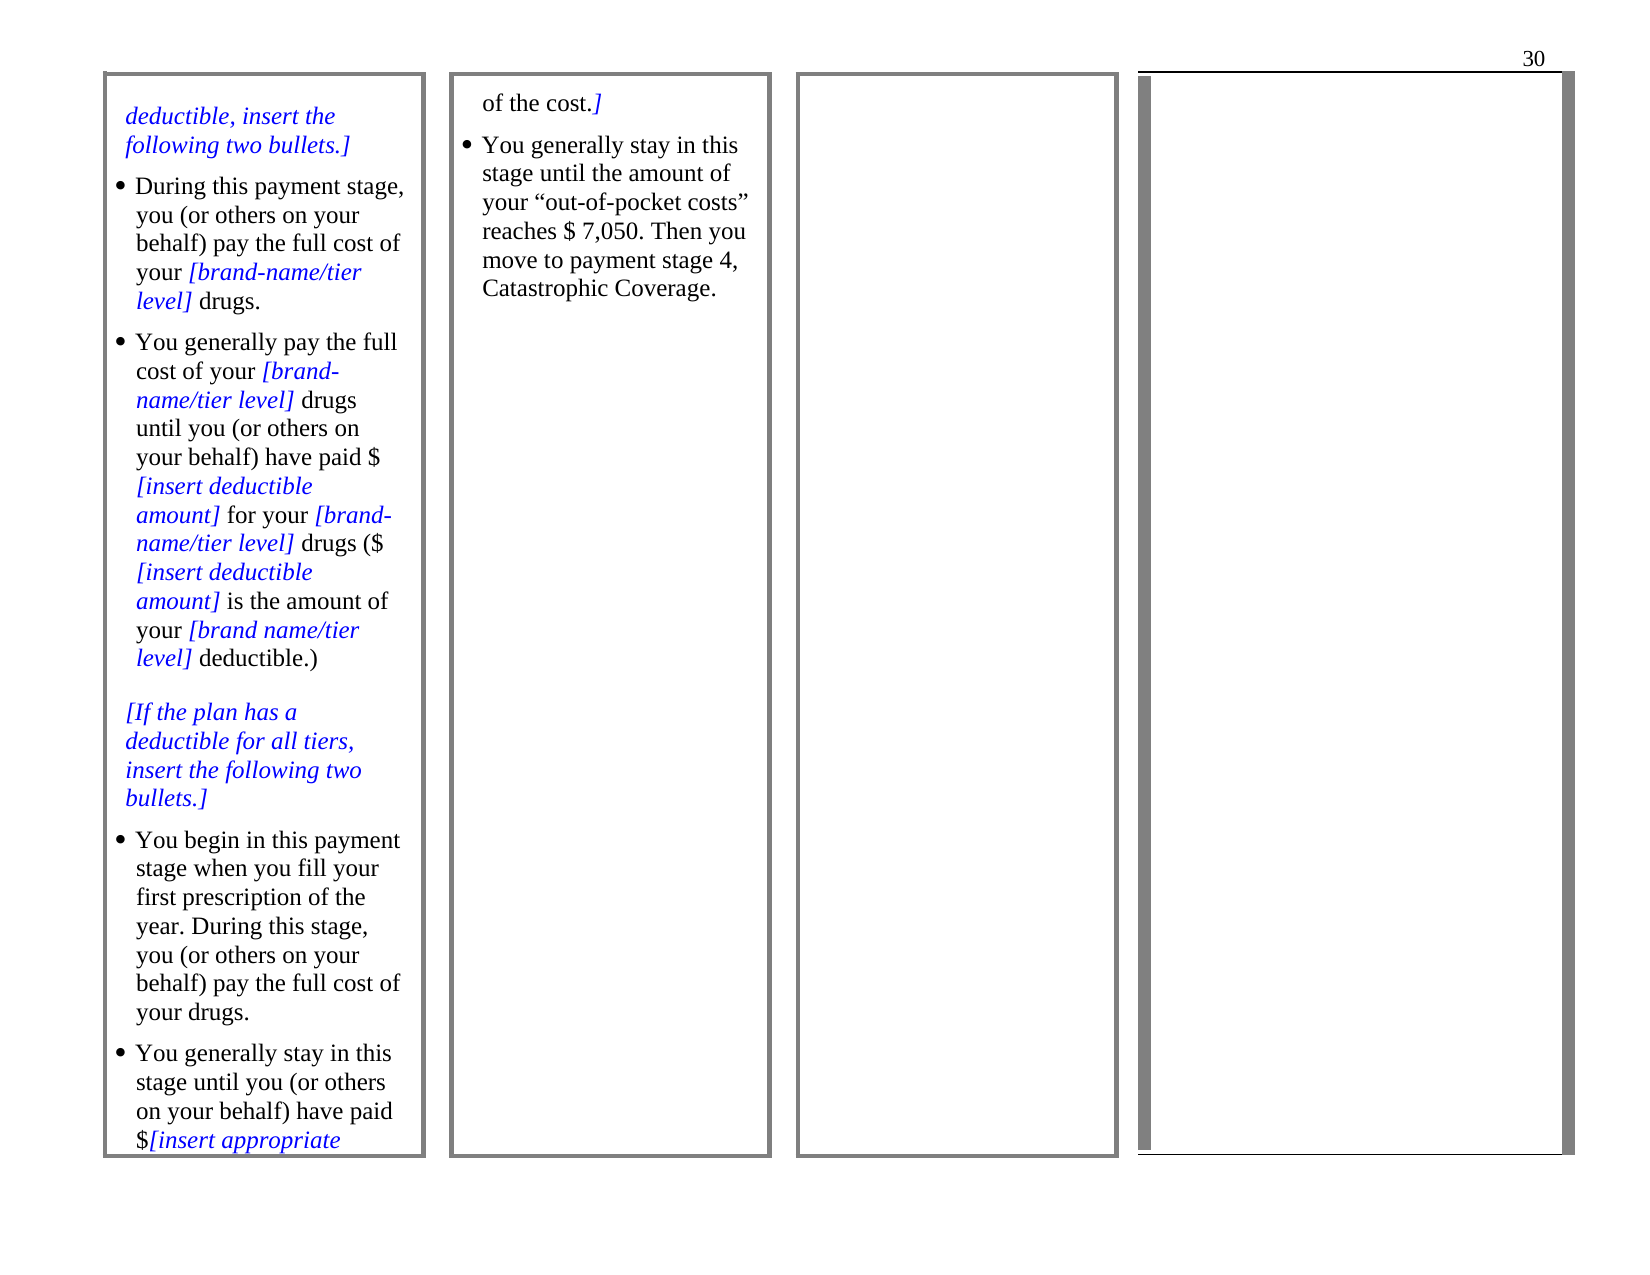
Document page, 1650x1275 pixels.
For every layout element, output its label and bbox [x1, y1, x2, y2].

table_cell [107, 76, 421, 1153]
table_cell [770, 71, 798, 1153]
table_cell [1144, 73, 1562, 1153]
table_cell [424, 71, 451, 1153]
table_cell [454, 76, 767, 1153]
table_cell [1116, 71, 1144, 1153]
table_cell [800, 76, 1114, 1153]
